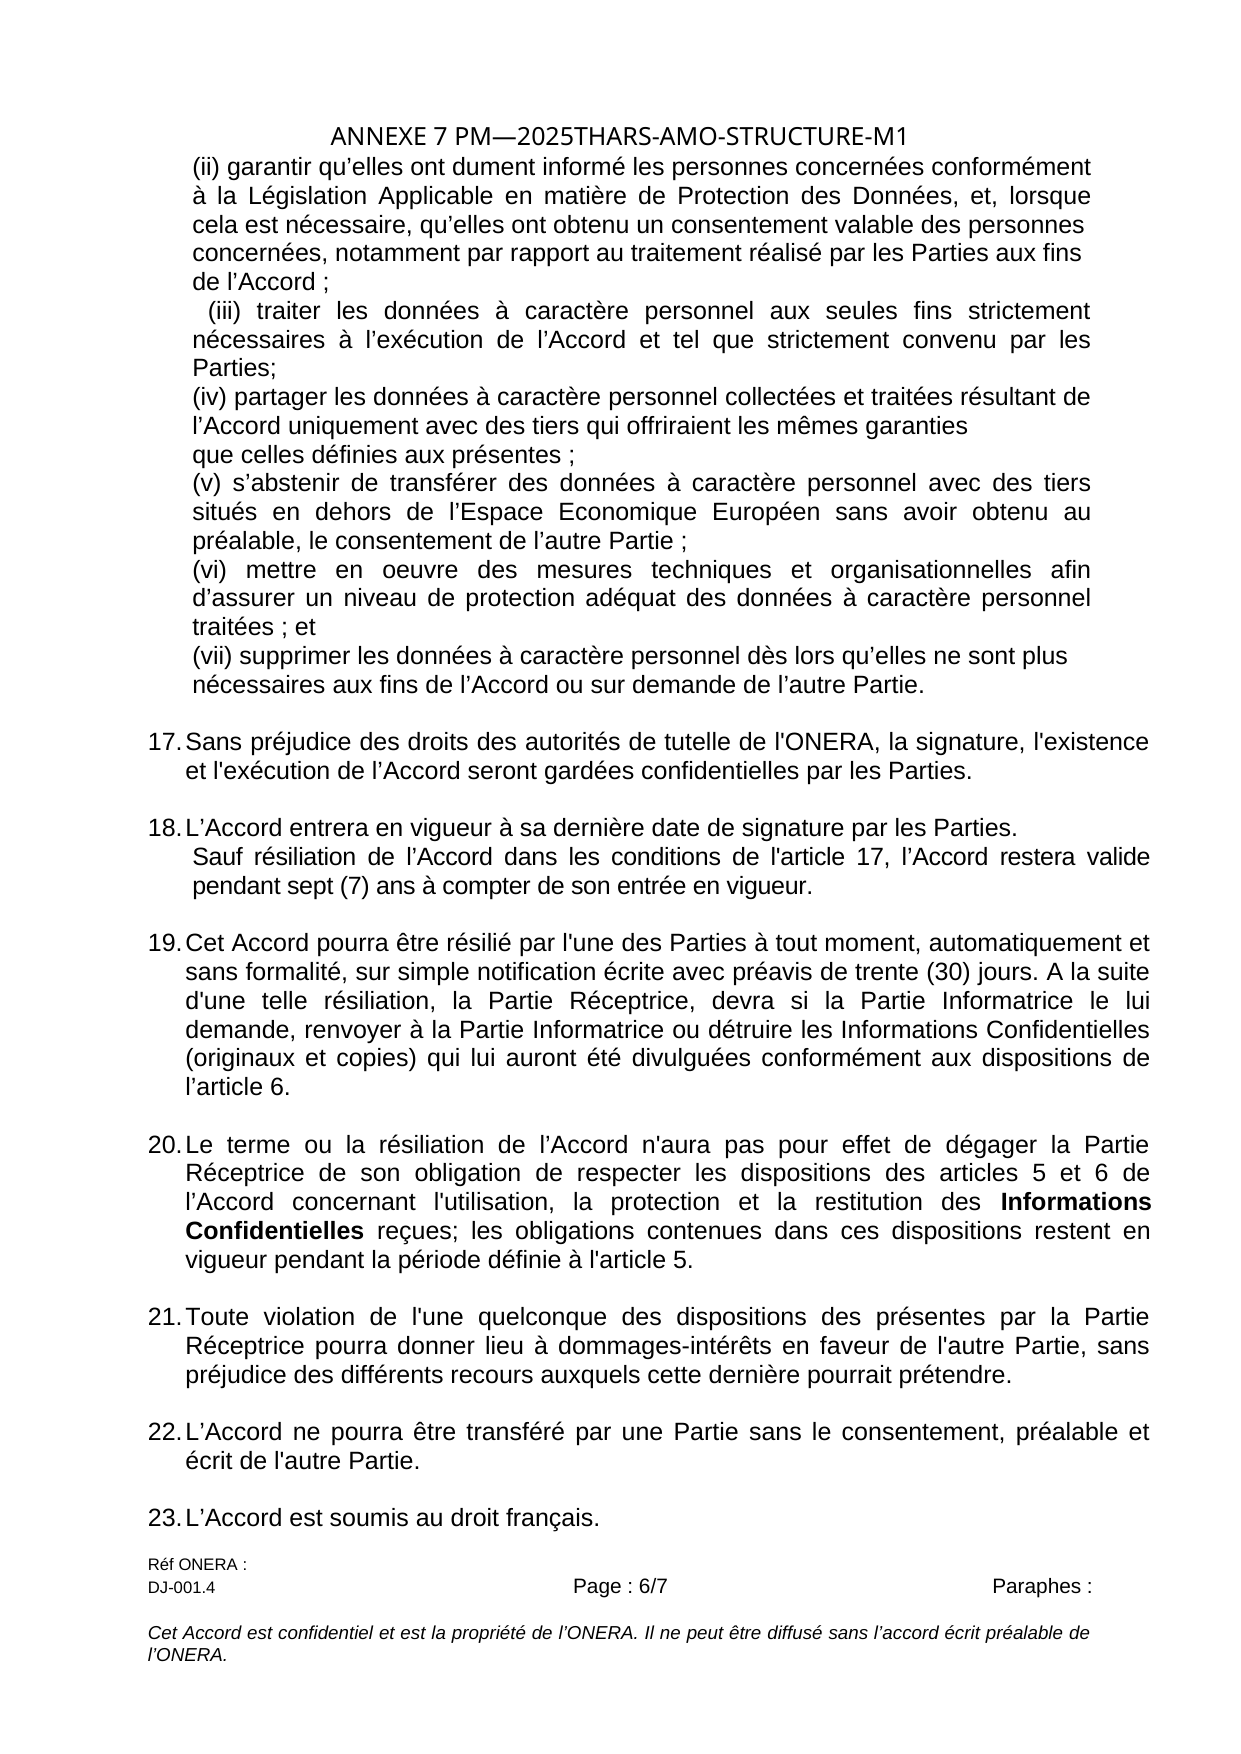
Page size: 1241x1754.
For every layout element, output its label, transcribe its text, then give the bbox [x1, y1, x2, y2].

text (iii) traiter les données à caractère personnel aux seules fins strictement nécessaires à l’exécution de l’Accord et tel que strictement convenu par les Parties; [192, 296, 1092, 382]
list Cet Accord pourra être résilié par l'une des Parties à tout moment, automatiquement et sans formalité, sur simple notification écrite avec préavis de trente (30) jours. A la suite d'une telle résiliation, la Partie Réceptrice, devra si la Partie Informatrice le lui demande, renvoyer à la Partie Informatrice ou détruire les Informations Confidentielles (originaux et copies) qui lui auront été divulguées conformément aux dispositions de l’article 6. [148, 928, 1152, 1101]
text (ii) garantir qu’elles ont dument informé les personnes concernées conformément à la Législation Applicable en matière de Protection des Données, et, lorsque cela est nécessaire, qu’elles ont obtenu un consentement valable des personnes [192, 152, 1092, 238]
text nécessaires aux fins de l’Accord ou sur demande de l’autre Partie. [148, 670, 1092, 698]
text Sauf résiliation de l’Accord dans les conditions de l'article 17, l’Accord restera valide pendant sept (7) ans à compter de son entrée en vigueur. [192, 842, 1152, 900]
text (vii) supprimer les données à caractère personnel dès lors qu’elles ne sont plus [148, 641, 1092, 670]
text de l’Accord ; [148, 267, 1092, 296]
text (iv) partager les données à caractère personnel collectées et traitées résultant de l’Accord uniquement avec des tiers qui offriraient les mêmes garanties [192, 382, 1092, 440]
list Sans préjudice des droits des autorités de tutelle de l'ONERA, la signature, l'existence et l'exécution de l’Accord seront gardées confidentielles par les Parties. [148, 727, 1152, 785]
list Le terme ou la résiliation de l’Accord n'aura pas pour effet de dégager la Partie Réceptrice de son obligation de respecter les dispositions des articles 5 et 6 de l’Accord concernant l'utilisation, la protection et la restitution des Informations Confidentielles reçues; les obligations contenues dans ces dispositions restent en vigueur pendant la période définie à l'article 5. [148, 1130, 1152, 1273]
list L’Accord entrera en vigueur à sa dernière date de signature par les Parties. [148, 813, 1152, 842]
text (v) s’abstenir de transférer des données à caractère personnel avec des tiers situés en dehors de l’Espace Economique Européen sans avoir obtenu au préalable, le consentement de l’autre Partie ; [192, 468, 1092, 555]
text concernées, notamment par rapport au traitement réalisé par les Parties aux fins [148, 238, 1092, 267]
text (vi) mettre en oeuvre des mesures techniques et organisationnelles afin d’assurer un niveau de protection adéquat des données à caractère personnel traitées ; et [192, 555, 1092, 641]
list Toute violation de l'une quelconque des dispositions des présentes par la Partie Réceptrice pourra donner lieu à dommages-intérêts en faveur de l'autre Partie, sans préjudice des différents recours auxquels cette dernière pourrait prétendre. [148, 1302, 1152, 1388]
text que celles définies aux présentes ; [148, 440, 1092, 468]
list L’Accord est soumis au droit français. [148, 1503, 1152, 1532]
list L’Accord ne pourra être transféré par une Partie sans le consentement, préalable et écrit de l'autre Partie. [148, 1417, 1152, 1475]
